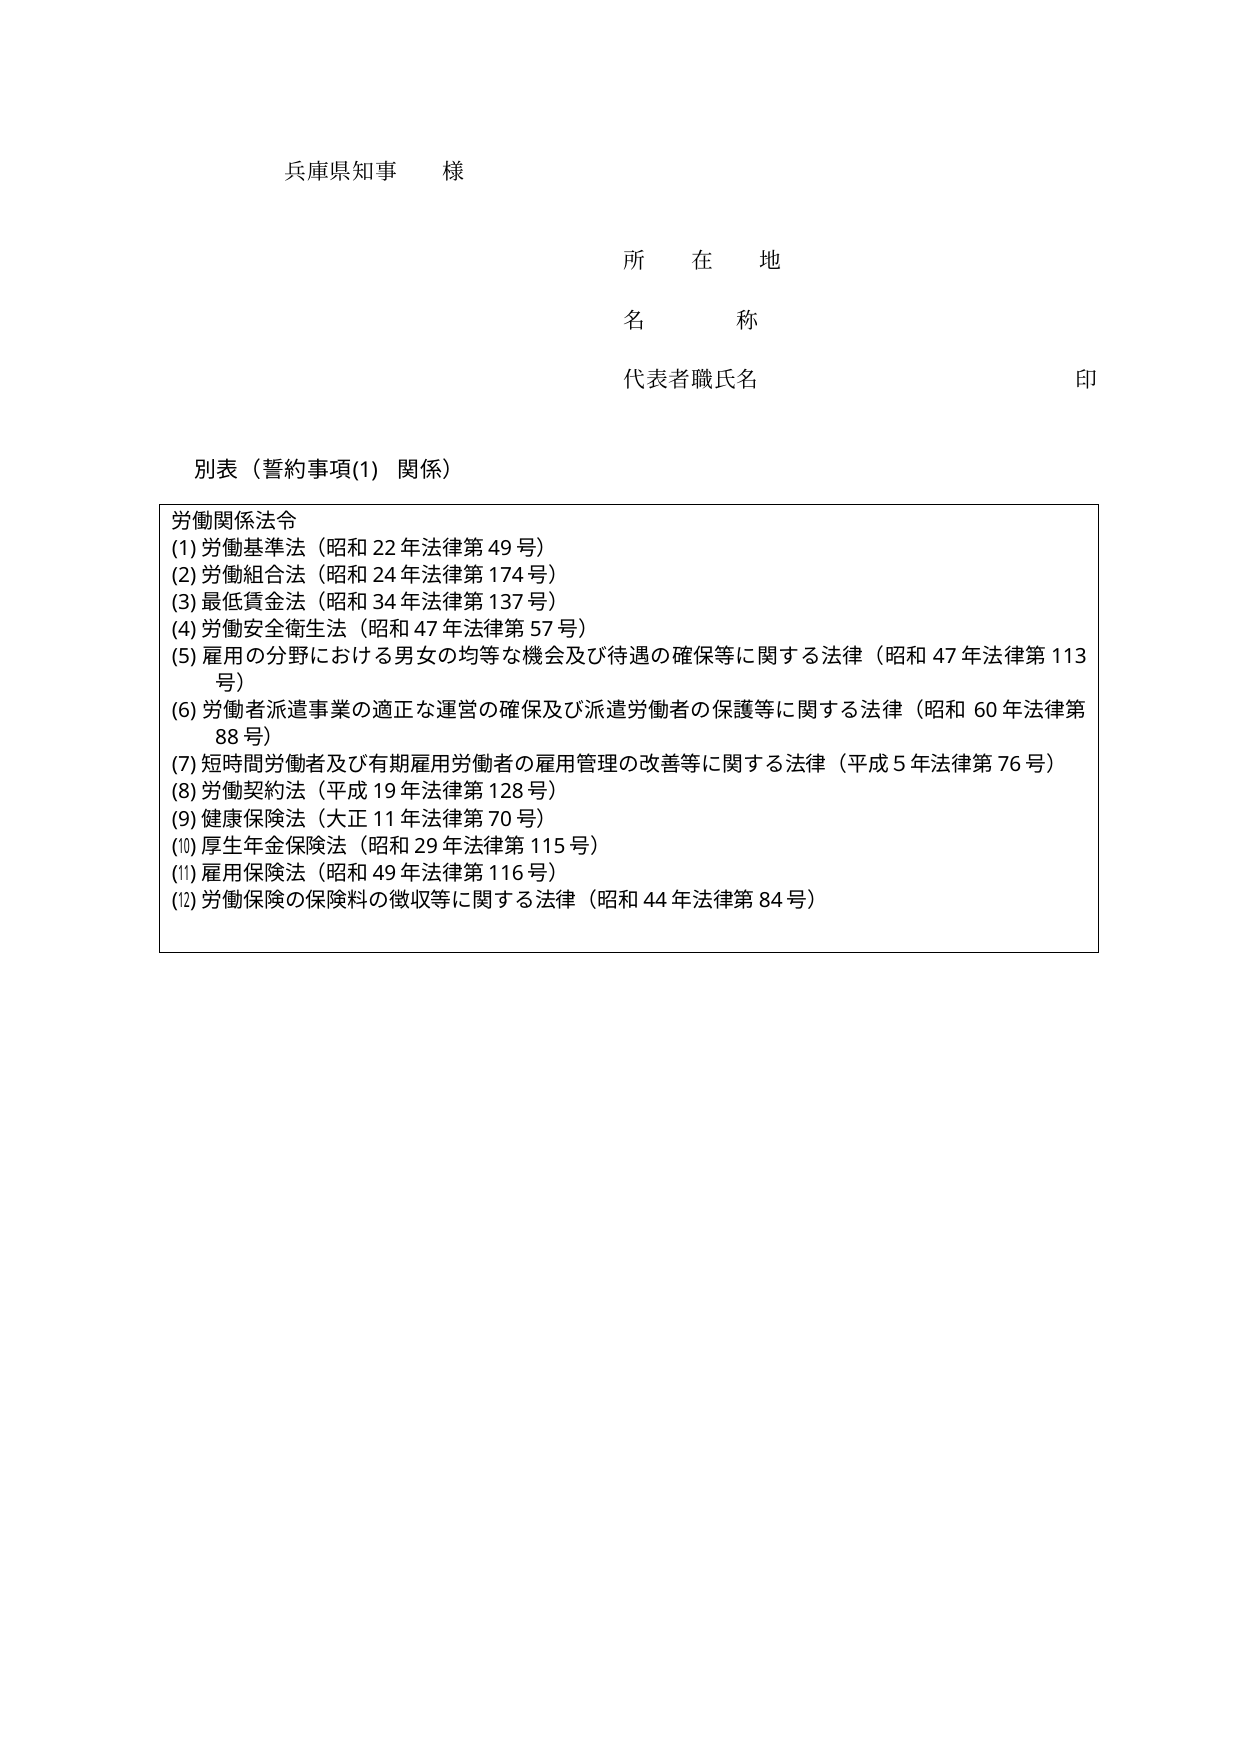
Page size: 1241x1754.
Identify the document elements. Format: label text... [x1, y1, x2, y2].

text 兵庫県知事 様 [262, 140, 1121, 199]
text 名 称 [602, 289, 1121, 348]
text 別表（誓約事項(1)関係） [172, 438, 1121, 497]
text 所 在 地 [602, 229, 1121, 289]
text 代表者職氏名 印 [602, 348, 1121, 408]
